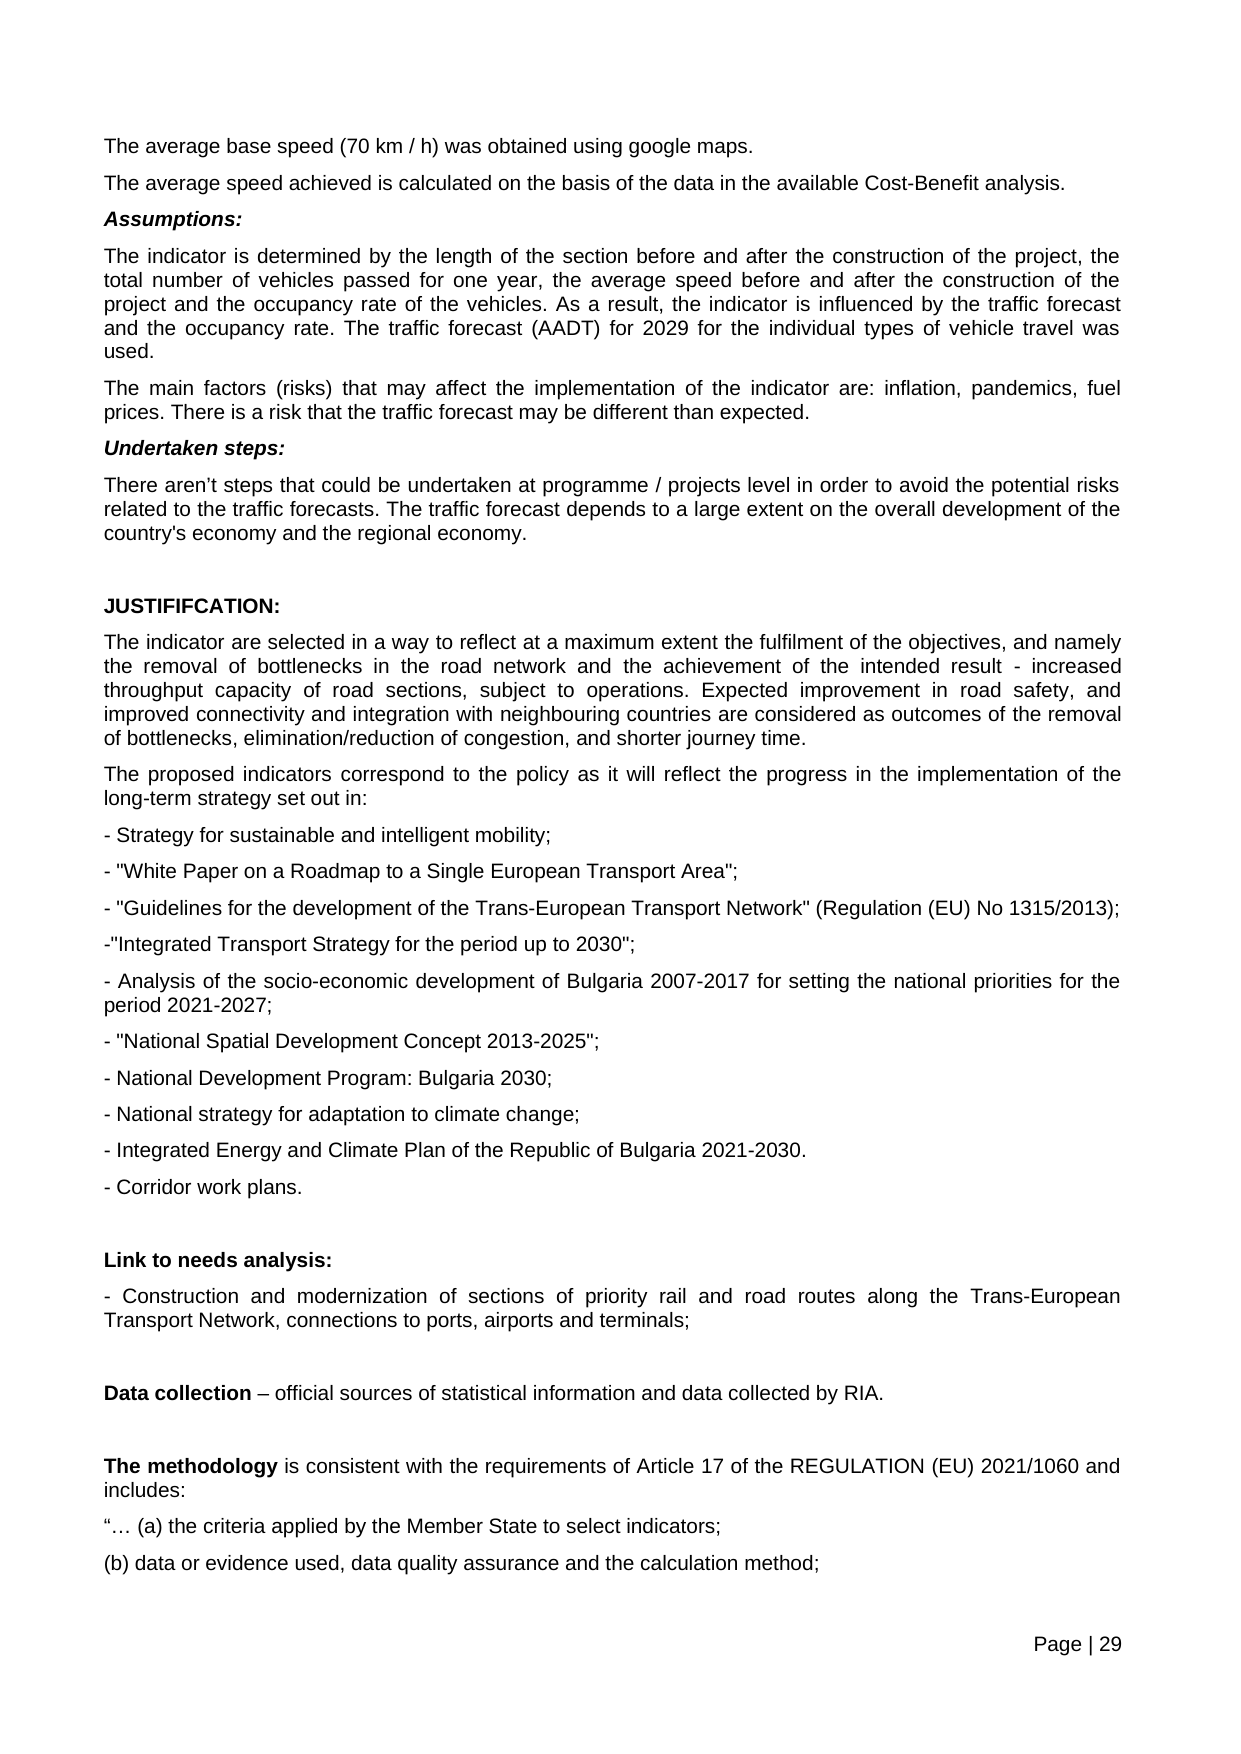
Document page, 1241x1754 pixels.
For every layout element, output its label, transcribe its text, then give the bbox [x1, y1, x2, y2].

text Link to needs analysis: [103, 1248, 1122, 1272]
text - "White Paper on a Roadmap to a Single European Transport Area"; [103, 859, 1122, 883]
text The indicator are selected in a way to reflect at a maximum extent the fulfilment of the objectives, and namely the removal of bottlenecks in the road network and the achievement of the intended result - increased throughput capacity of road sections, subject to operations. Expected improvement in road safety, and improved connectivity and integration with neighbouring countries are considered as outcomes of the removal of bottlenecks, elimination/reduction of congestion, and shorter journey time. [103, 630, 1122, 750]
text The methodology is consistent with the requirements of Article 17 of the REGULATION (EU) 2021/1060 and includes: [103, 1454, 1122, 1502]
text Data collection – official sources of statistical information and data collected by RIA. [103, 1381, 1122, 1405]
text - National Development Program: Bulgaria 2030; [103, 1065, 1122, 1089]
text - "National Spatial Development Concept 2013-2025"; [103, 1029, 1122, 1053]
text The average speed achieved is calculated on the basis of the data in the available Cost-Benefit analysis. [103, 171, 1122, 194]
text JUSTIFIFCATION: [103, 593, 1122, 617]
text - National strategy for adaptation to climate change; [103, 1102, 1122, 1126]
text - Corridor work plans. [103, 1175, 1122, 1199]
text The proposed indicators correspond to the policy as it will reflect the progress in the implementation of the long-term strategy set out in: [103, 762, 1122, 810]
text (b) data or evidence used, data quality assurance and the calculation method; [103, 1551, 1122, 1575]
text The average base speed (70 km / h) was obtained using google maps. [103, 134, 1122, 158]
text There aren’t steps that could be undertaken at programme / projects level in order to avoid the potential risks related to the traffic forecasts. The traffic forecast depends to a large extent on the overall development of the country's economy and the regional economy. [103, 473, 1122, 544]
text Undertaken steps: [103, 436, 1122, 460]
text - Strategy for sustainable and intelligent mobility; [103, 823, 1122, 847]
text The indicator is determined by the length of the section before and after the construction of the project, the total number of vehicles passed for one year, the average speed before and after the construction of the project and the occupancy rate of the vehicles. As a result, the indicator is influenced by the traffic forecast and the occupancy rate. The traffic forecast (AADT) for 2029 for the individual types of vehicle travel was used. [103, 243, 1122, 363]
text -"Integrated Transport Strategy for the period up to 2030"; [103, 932, 1122, 956]
text Assumptions: [103, 207, 1122, 231]
text The main factors (risks) that may affect the implementation of the indicator are: inflation, pandemics, fuel prices. There is a risk that the traffic forecast may be different than expected. [103, 376, 1122, 424]
text - Integrated Energy and Climate Plan of the Republic of Bulgaria 2021-2030. [103, 1138, 1122, 1162]
text - Analysis of the socio-economic development of Bulgaria 2007-2017 for setting the national priorities for the period 2021-2027; [103, 968, 1122, 1016]
text - "Guidelines for the development of the Trans-European Transport Network" (Regulation (EU) No 1315/2013); [103, 896, 1122, 919]
text “… (a) the criteria applied by the Member State to select indicators; [103, 1514, 1122, 1538]
text - Construction and modernization of sections of priority rail and road routes along the Trans-European Transport Network, connections to ports, airports and terminals; [103, 1284, 1122, 1332]
